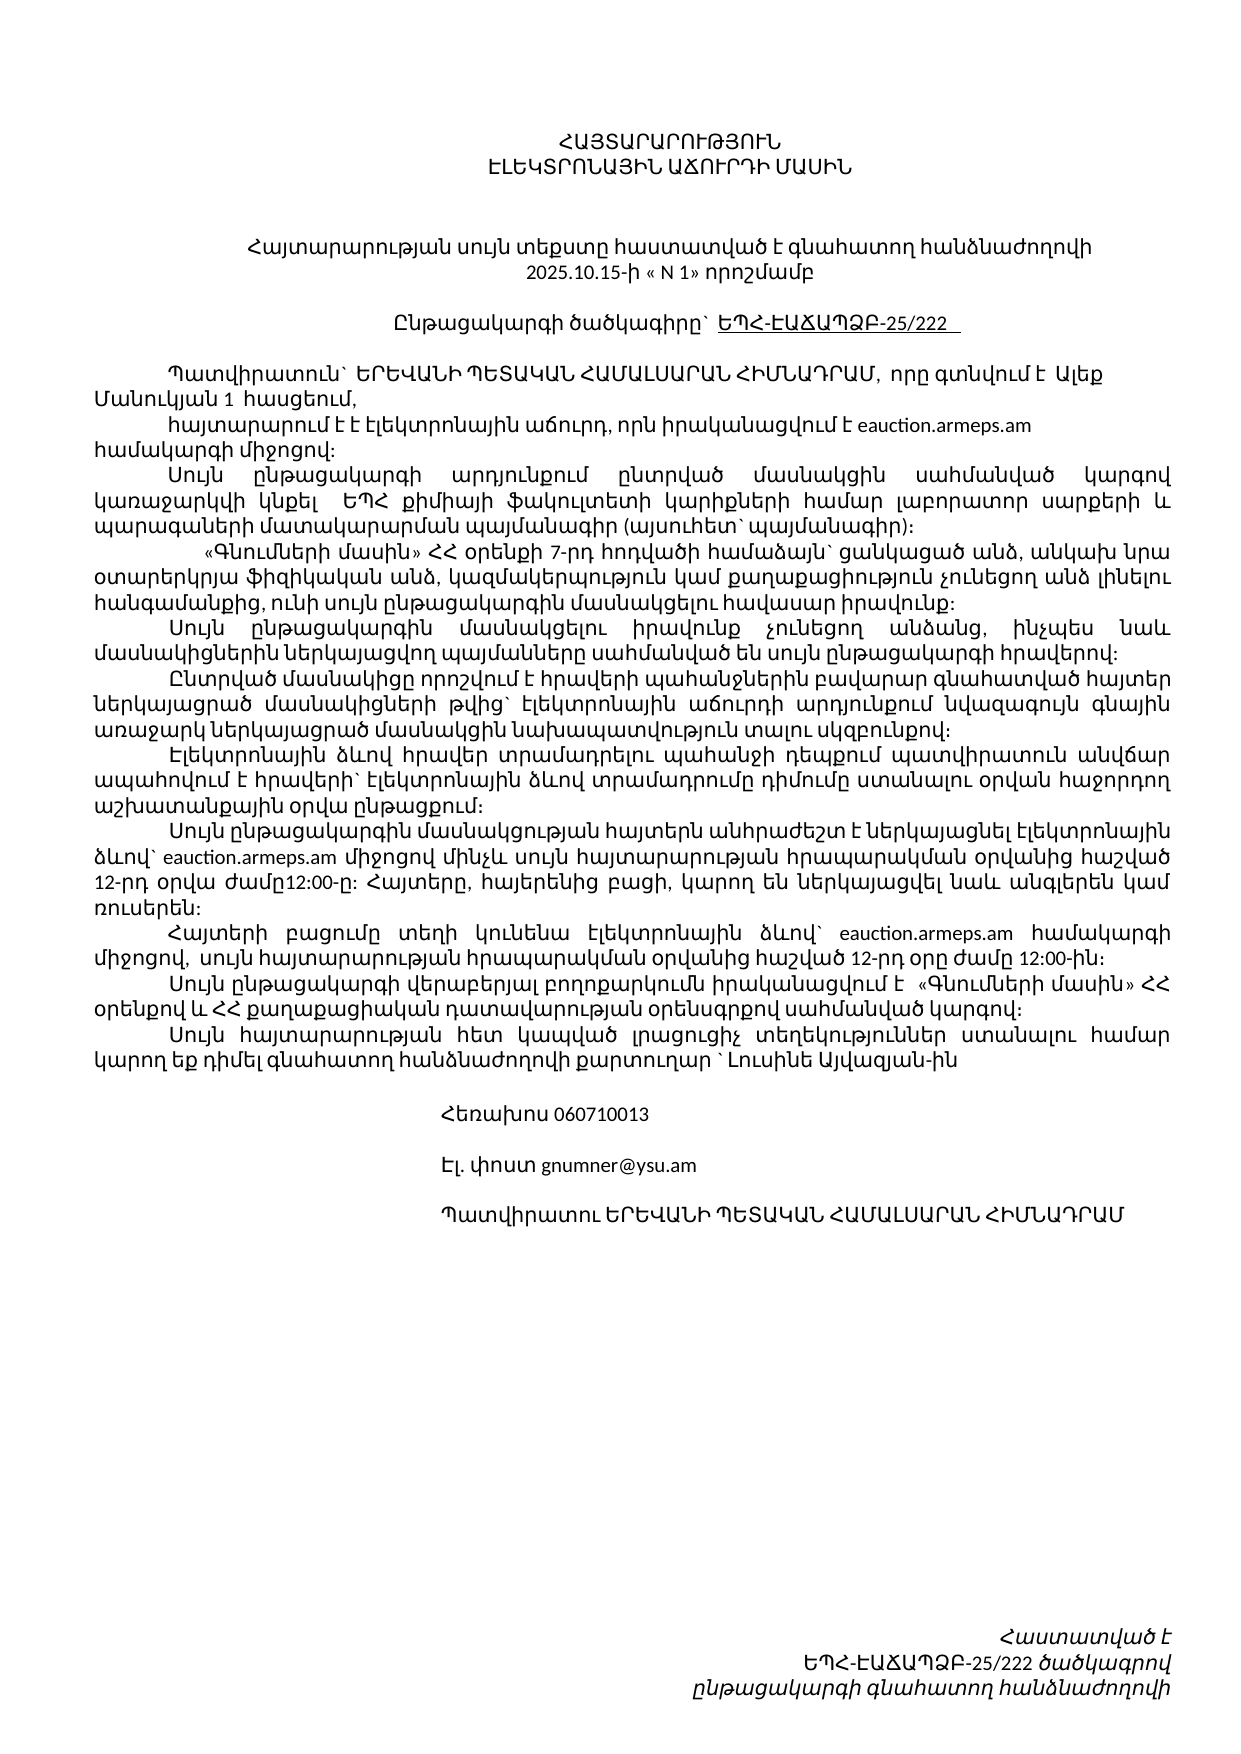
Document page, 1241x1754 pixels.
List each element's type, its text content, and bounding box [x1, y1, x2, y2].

text Սույն ընթացակարգին մասնակցելու իրավունք չունեցող անձանց, ինչպես նաև մասնակիցներին ներկայացվող պայմանները սահմանված են սույն ընթացակարգի հրավերով: [94, 615, 1171, 666]
text հայտարարում է է էլեկտրոնային աճուրդ, որն իրականացվում է eauction.armeps.am համակարգի միջոցով: [94, 412, 1171, 463]
text Սույն հայտարարության հետ կապված լրացուցիչ տեղեկություններ ստանալու համար կարող եք դիմել գնահատող հանձնաժողովի քարտուղար ` Լուսինե Այվազյան-ին [94, 1022, 1171, 1073]
text ՀԱՅՏԱՐԱՐՈՒԹՅՈՒՆ [94, 129, 1171, 154]
text Ընտրված մասնակիցը որոշվում է հրավերի պահանջներին բավարար գնահատված հայտեր ներկայացրած մասնակիցների թվից` էլեկտրոնային աճուրդի արդյունքում նվազագույն գնային առաջարկ ներկայացրած մասնակցին նախապատվություն տալու սկզբունքով։ [94, 666, 1171, 742]
text Սույն ընթացակարգի արդյունքում ընտրված մասնակցին սահմանված կարգով կառաջարկվի կնքել ԵՊՀ քիմիայի ֆակուլտետի կարիքների համար լաբորատոր սարքերի և պարագաների մատակարարման պայմանագիր (այսուհետ` պայմանագիր)։ [94, 463, 1171, 539]
text Սույն ընթացակարգին մասնակցության հայտերն անհրաժեշտ է ներկայացնել էլեկտրոնային ձևով` eauction.armeps.am միջոցով մինչև սույն հայտարարության հրապարակման օրվանից հաշված 12-րդ օրվա ժամը12:00-ը: Հայտերը, հայերենից բացի, կարող են ներկայացվել նաև անգլերեն կամ ռուսերեն: [94, 818, 1171, 920]
text Սույն ընթացակարգի վերաբերյալ բողոքարկումն իրականացվում է «Գնումների մասին» ՀՀ օրենքով և ՀՀ քաղաքացիական դատավարության օրենսգրքով սահմանված կարգով։ [94, 971, 1171, 1022]
text ԷԼԵԿՏՐՈՆԱՅԻՆ ԱՃՈՒՐԴԻ ՄԱՍԻՆ [94, 154, 1171, 180]
text 2025.10.15 -ի « N 1» որոշմամբ [94, 259, 1171, 285]
text «Գնումների մասին» ՀՀ օրենքի 7-րդ հոդվածի համաձայն` ցանկացած անձ, անկախ նրա օտարերկրյա ֆիզիկական անձ, կազմակերպություն կամ քաղաքացիություն չունեցող անձ լինելու հանգամանքից, ունի սույն ընթացակարգին մասնակցելու հավասար իրավունք: [94, 539, 1171, 615]
text Պատվիրատուն` ԵՐԵՎԱՆԻ ՊԵՏԱԿԱՆ ՀԱՄԱԼՍԱՐԱՆ ՀԻՄՆԱԴՐԱՄ, որը գտնվում է Ալեք Մանուկյան 1 հասցեում, [94, 361, 1171, 412]
text Էլեկտրոնային ձևով հրավեր տրամադրելու պահանջի դեպքում պատվիրատուն անվճար ապահովում է հրավերի` էլեկտրոնային ձևով տրամադրումը դիմումը ստանալու օրվան հաջորդող աշխատանքային օրվա ընթացքում։ [94, 742, 1171, 818]
text Էլ. փոստ gnumner@ysu.am [94, 1152, 1171, 1177]
text Հայտարարության սույն տեքստը հաստատված է գնահատող հանձնաժողովի [94, 234, 1171, 259]
text Հեռախոս 060710013 [94, 1101, 1171, 1126]
text Հայտերի բացումը տեղի կունենա էլեկտրոնային ձևով` eauction.armeps.am համակարգի միջոցով, սույն հայտարարության հրապարակման օրվանից հաշված 12-րդ օրը ժամը 12:00-ին։ [94, 920, 1171, 971]
text Հաստատված է [94, 1624, 1171, 1650]
text Պատվիրատու ԵՐԵՎԱՆԻ ՊԵՏԱԿԱՆ ՀԱՄԱԼՍԱՐԱՆ ՀԻՄՆԱԴՐԱՄ [94, 1203, 1171, 1228]
text ընթացակարգի գնահատող հանձնաժողովի [94, 1675, 1171, 1701]
text Ընթացակարգի ծածկագիրը` ԵՊՀ-ԷԱՃԱՊՁԲ-25/222 [94, 310, 1171, 336]
text ԵՊՀ-ԷԱՃԱՊՁԲ-25/222 ծածկագրով [94, 1650, 1171, 1675]
